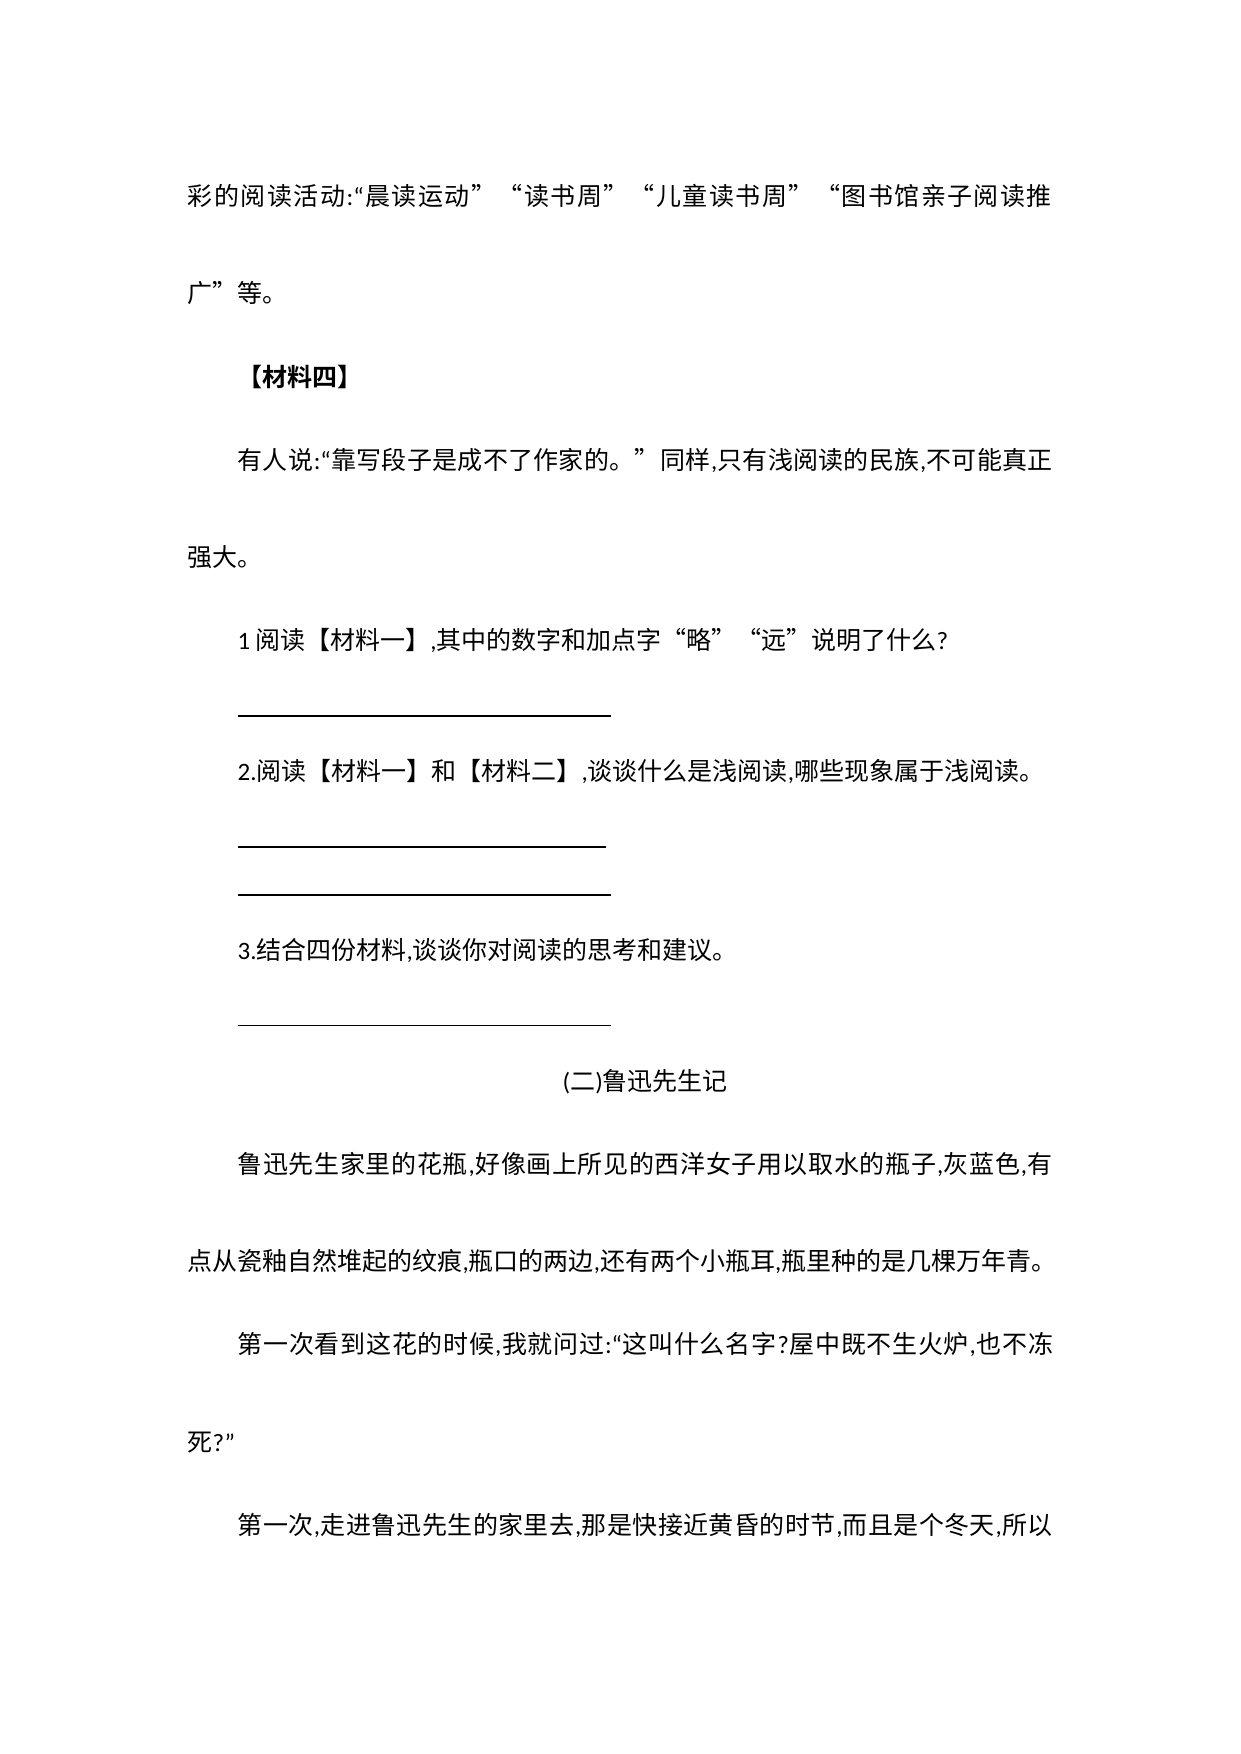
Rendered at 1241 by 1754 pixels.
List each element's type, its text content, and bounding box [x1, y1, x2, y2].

text 第一次看到这花的时候,我就问过:“这叫什么名字?屋中既不生火炉,也不冻死?” [187, 1310, 1053, 1473]
text 【材料四】 [187, 343, 1053, 408]
text 3.结合四份材料,谈谈你对阅读的思考和建议。 [187, 916, 1053, 981]
text 鲁迅先生家里的花瓶,好像画上所见的西洋女子用以取水的瓶子,灰蓝色,有点从瓷釉自然堆起的纹痕,瓶口的两边,还有两个小瓶耳,瓶里种的是几棵万年青。 [187, 1130, 1053, 1292]
text 2.阅读【材料一】和【材料二】,谈谈什么是浅阅读,哪些现象属于浅阅读。 [187, 737, 1053, 802]
text (二)鲁迅先生记 [187, 1047, 1053, 1112]
text 1阅读【材料一】,其中的数字和加点字“略”“远”说明了什么? [187, 606, 1053, 671]
text 有人说:“靠写段子是成不了作家的。”同样,只有浅阅读的民族,不可能真正强大。 [187, 426, 1053, 588]
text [187, 1491, 1053, 1556]
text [187, 162, 1053, 324]
